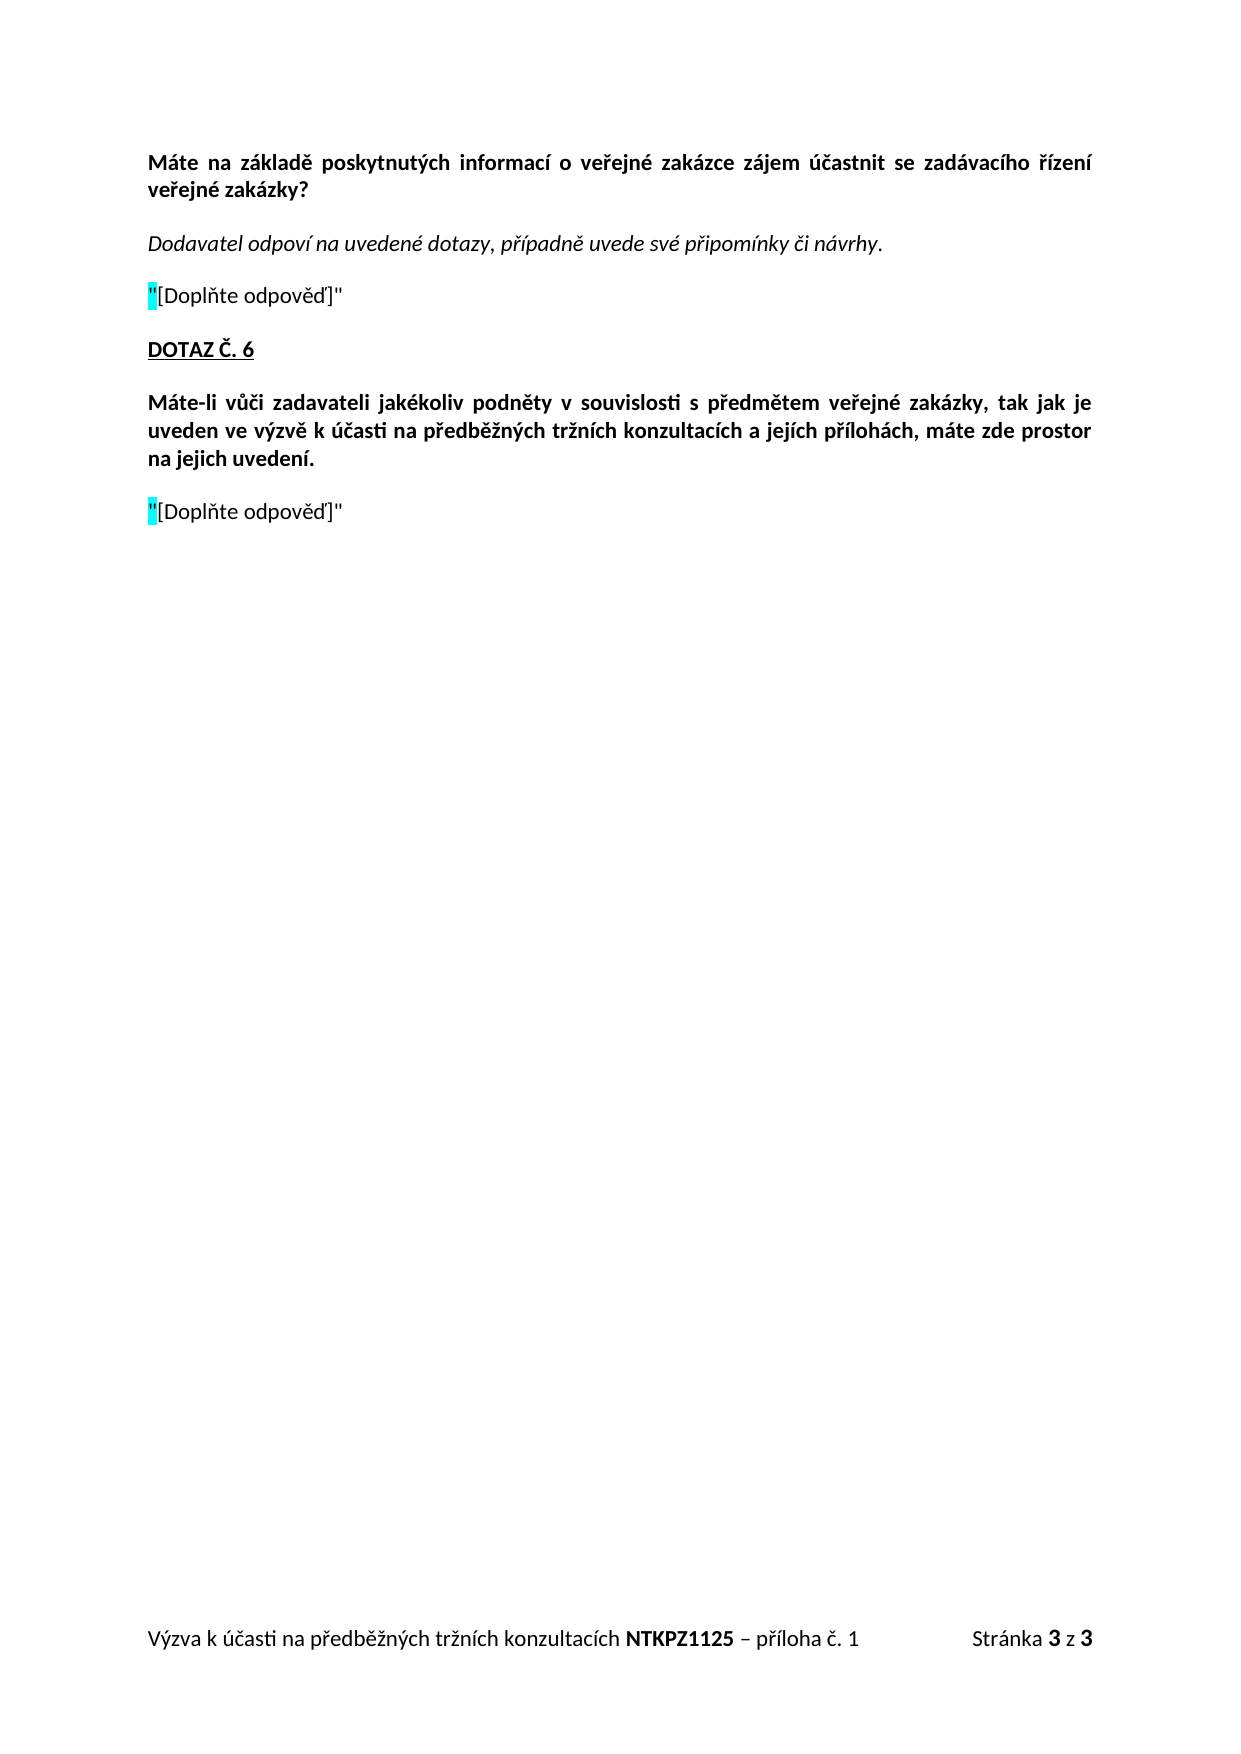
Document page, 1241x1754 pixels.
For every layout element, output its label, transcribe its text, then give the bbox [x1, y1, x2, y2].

list DOTAZ Č. 6 [148, 335, 1093, 363]
list Máte na základě poskytnutých informací o veřejné zakázce zájem účastnit se zadávacího řízení veřejné zakázky? [148, 148, 1093, 204]
list Máte-li vůči zadavateli jakékoliv podněty v souvislosti s předmětem veřejné zakázky, tak jak je uveden ve výzvě k účasti na předběžných tržních konzultacích a jejích přílohách, máte zde prostor na jejich uvedení. [148, 388, 1093, 472]
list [148, 229, 1093, 257]
